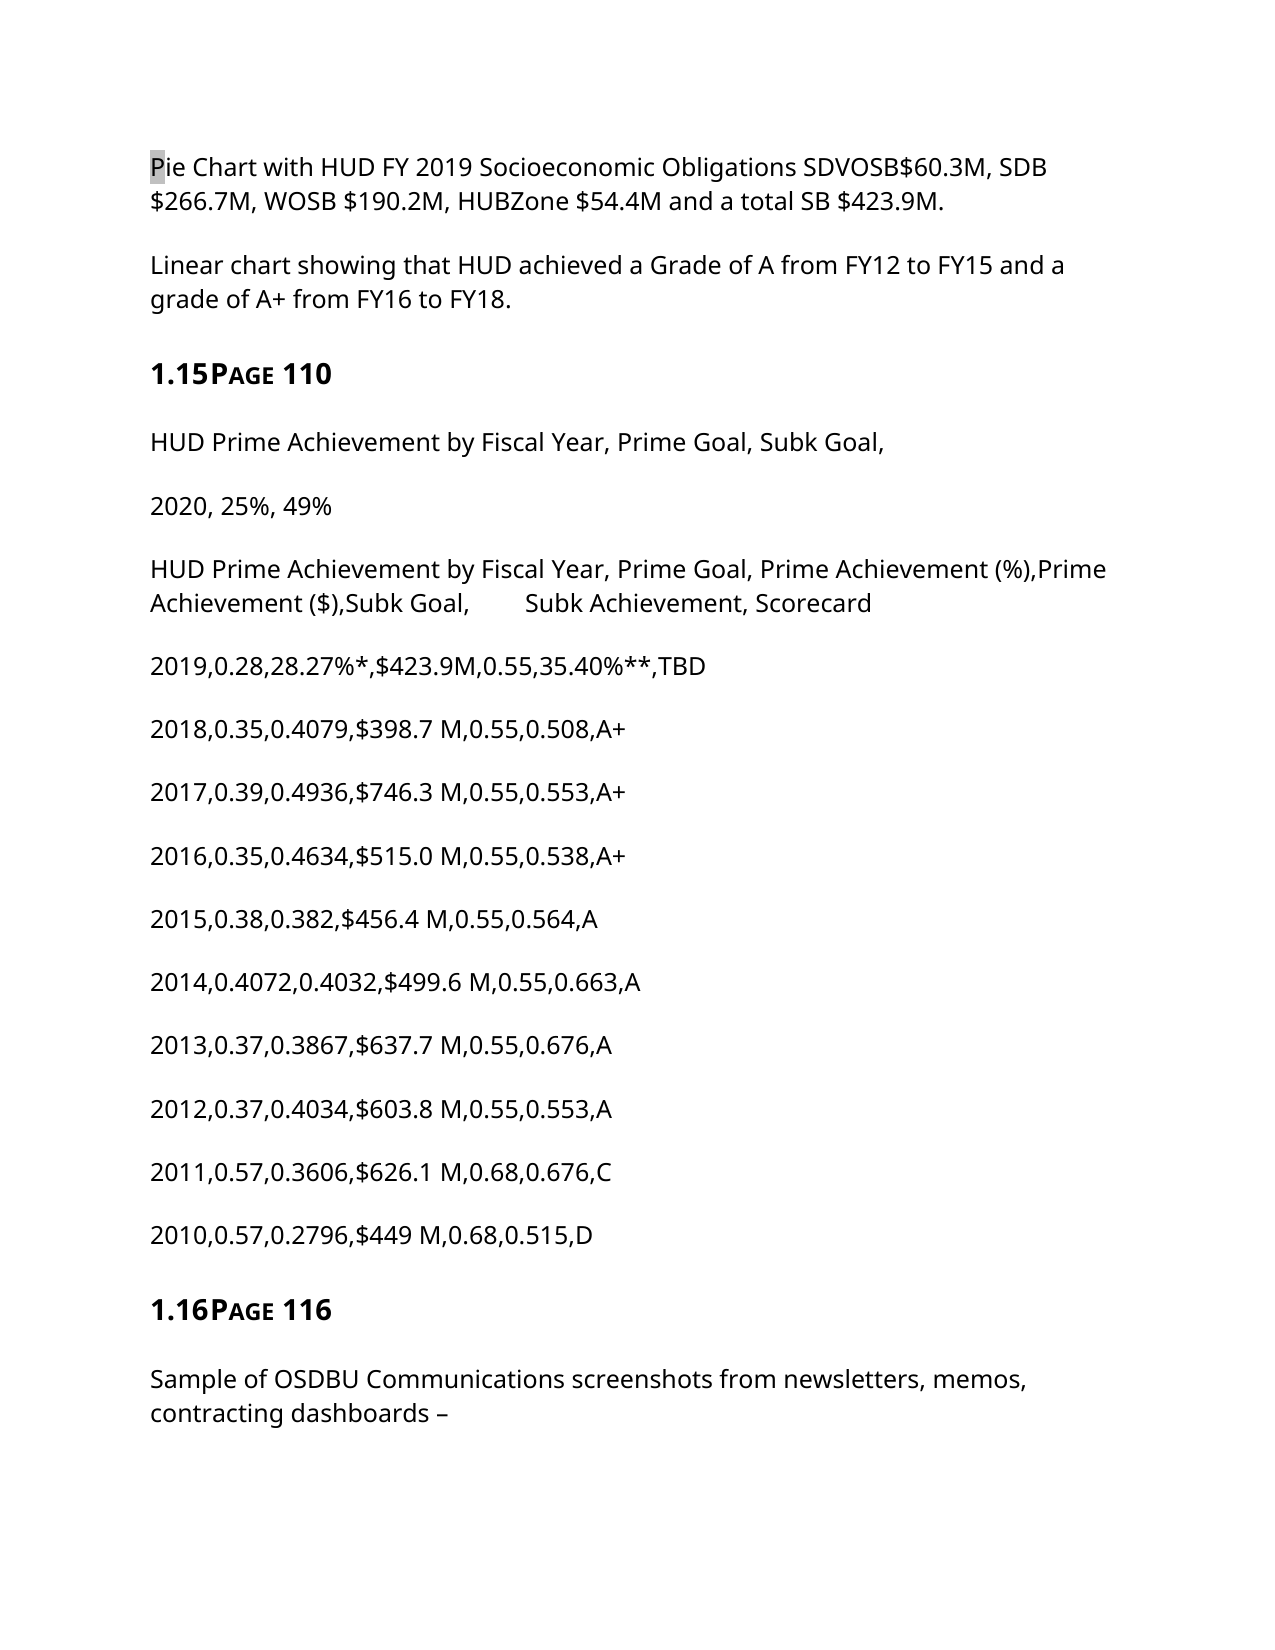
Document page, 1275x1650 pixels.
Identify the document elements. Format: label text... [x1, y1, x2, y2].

text HUD Prime Achievement by Fiscal Year, Prime Goal, Subk Goal, [150, 425, 1125, 459]
text 2010,0.57,0.2796,$449 M,0.68,0.515,D [150, 1218, 1125, 1252]
text 2019,0.28,28.27%*,$423.9M,0.55,35.40%**,TBD [150, 649, 1125, 683]
text 2012,0.37,0.4034,$603.8 M,0.55,0.553,A [150, 1091, 1125, 1125]
text 2013,0.37,0.3867,$637.7 M,0.55,0.676,A [150, 1028, 1125, 1062]
text 2018,0.35,0.4079,$398.7 M,0.55,0.508,A+ [150, 712, 1125, 746]
text 2020, 25%, 49% [150, 488, 1125, 522]
text 2014,0.4072,0.4032,$499.6 M,0.55,0.663,A [150, 965, 1125, 999]
text 2011,0.57,0.3606,$626.1 M,0.68,0.676,C [150, 1154, 1125, 1188]
subtitle Page 116 [150, 1289, 1125, 1329]
text 2017,0.39,0.4936,$746.3 M,0.55,0.553,A+ [150, 775, 1125, 809]
text 2015,0.38,0.382,$456.4 M,0.55,0.564,A [150, 902, 1125, 936]
text 2016,0.35,0.4634,$515.0 M,0.55,0.538,A+ [150, 838, 1125, 872]
text HUD Prime Achievement by Fiscal Year, Prime Goal, Prime Achievement (%),Prime Achievement ($),Subk Goal, Subk Achievement, Scorecard [150, 551, 1125, 619]
text Sample of OSDBU Communications screenshots from newsletters, memos, contracting dashboards – [150, 1361, 1125, 1429]
text Linear chart showing that HUD achieved a Grade of A from FY12 to FY15 and a grade of A+ from FY16 to FY18. [150, 247, 1125, 315]
subtitle Page 110 [150, 353, 1125, 393]
text Pie Chart with HUD FY 2019 Socioeconomic Obligations SDVOSB$60.3M, SDB $266.7M, WOSB $190.2M, HUBZone $54.4M and a total SB $423.9M. [150, 150, 1125, 218]
